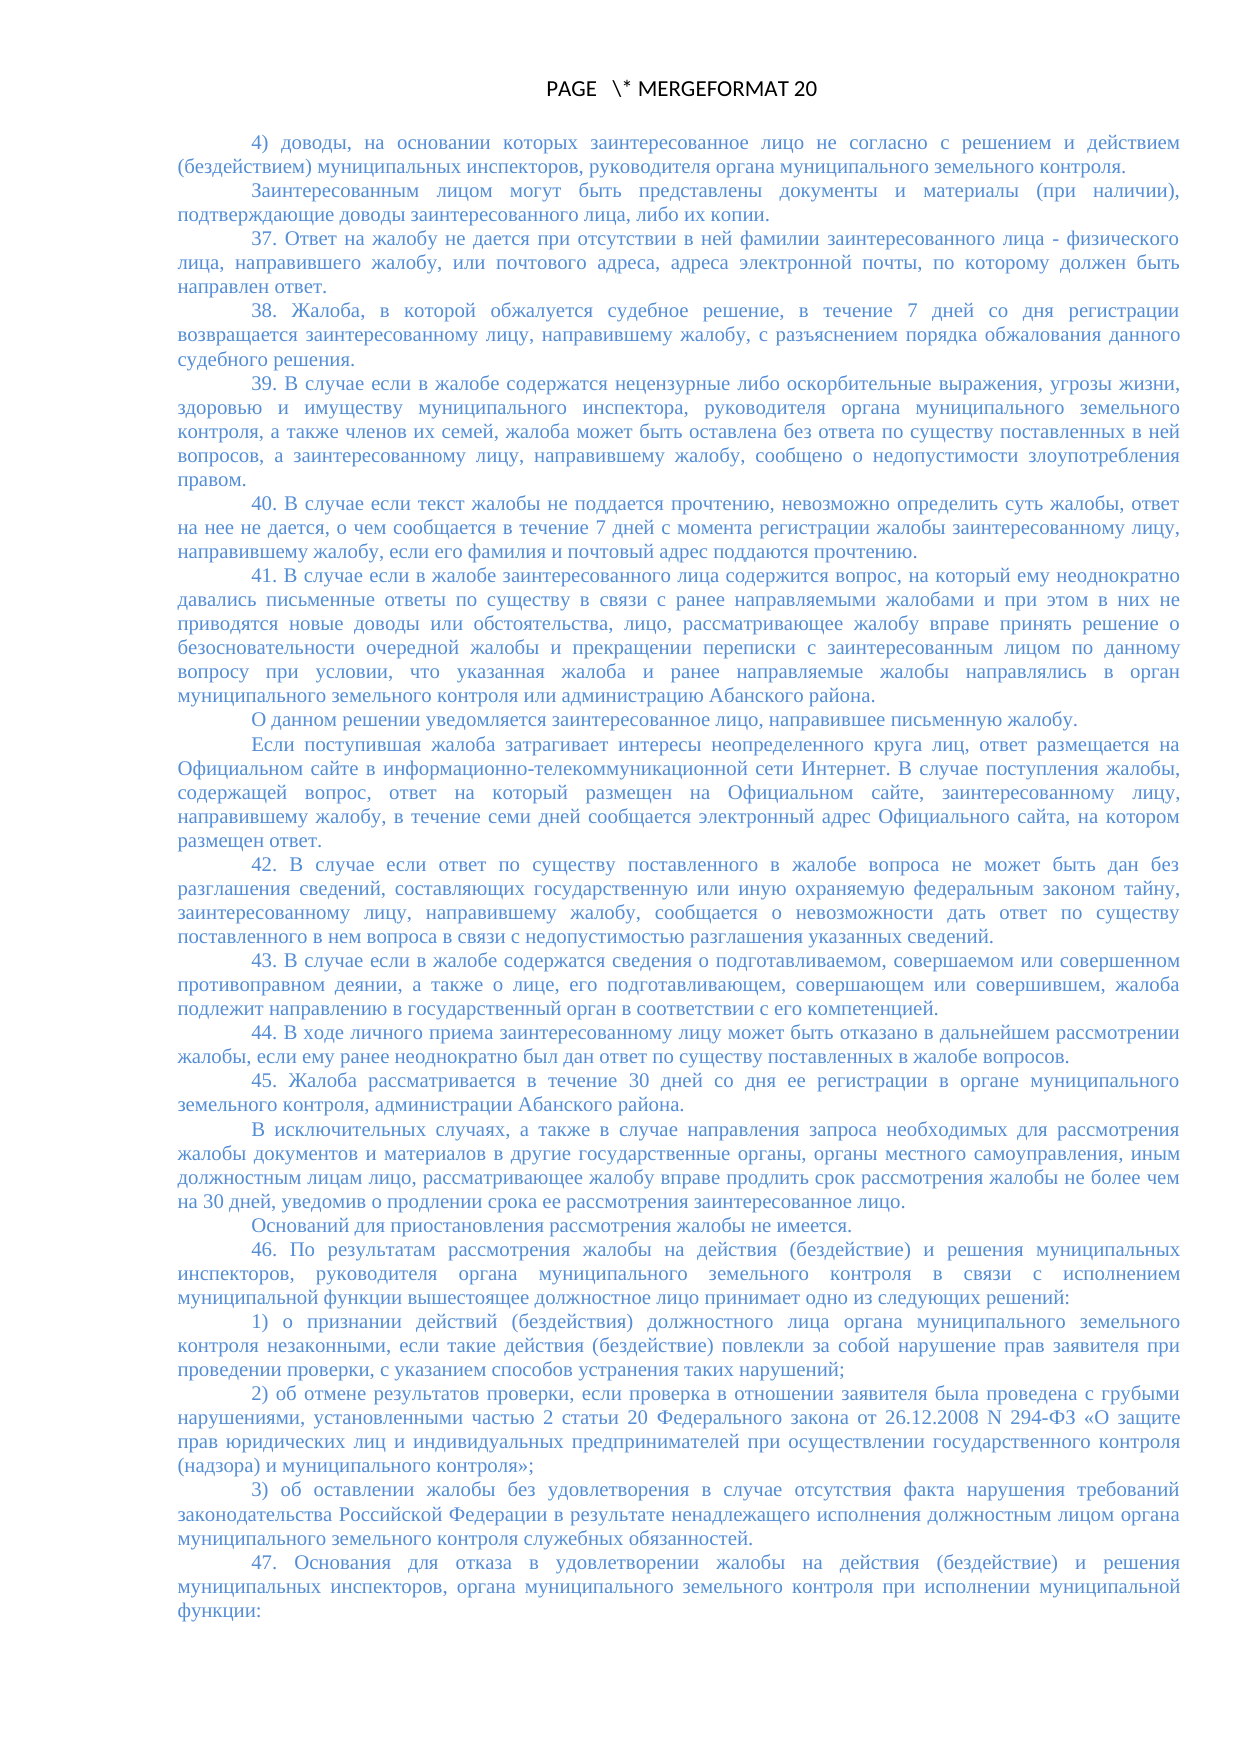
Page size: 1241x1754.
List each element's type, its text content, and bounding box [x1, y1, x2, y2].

text 46. По результатам рассмотрения жалобы на действия (бездействие) и решения муниципальных инспекторов, руководителя органа муниципального земельного контроля в связи с исполнением муниципальной функции вышестоящее должностное лицо принимает одно из следующих решений: [177, 1237, 1181, 1309]
text 38. Жалоба, в которой обжалуется судебное решение, в течение 7 дней со дня регистрации возвращается заинтересованному лицу, направившему жалобу, с разъяснением порядка обжалования данного судебного решения. [177, 298, 1181, 371]
text Если поступившая жалоба затрагивает интересы неопределенного круга лиц, ответ размещается на Официальном сайте в информационно-телекоммуникационной сети Интернет. В случае поступления жалобы, содержащей вопрос, ответ на который размещен на Официальном сайте, заинтересованному лицу, направившему жалобу, в течение семи дней сообщается электронный адрес Официального сайта, на котором размещен ответ. [177, 731, 1181, 852]
text 3) об оставлении жалобы без удовлетворения в случае отсутствия факта нарушения требований законодательства Российской Федерации в результате ненадлежащего исполнения должностным лицом органа муниципального земельного контроля служебных обязанностей. [177, 1477, 1181, 1549]
text 43. В случае если в жалобе содержатся сведения о подготавливаемом, совершаемом или совершенном противоправном деянии, а также о лице, его подготавливающем, совершающем или совершившем, жалоба подлежит направлению в государственный орган в соответствии с его компетенцией. [177, 948, 1181, 1020]
text 2) об отмене результатов проверки, если проверка в отношении заявителя была проведена с грубыми нарушениями, установленными частью 2 статьи 20 Федерального закона от 26.12.2008 N 294-ФЗ «О защите прав юридических лиц и индивидуальных предпринимателей при осуществлении государственного контроля (надзора) и муниципального контроля»; [177, 1381, 1181, 1477]
text 1) о признании действий (бездействия) должностного лица органа муниципального земельного контроля незаконными, если такие действия (бездействие) повлекли за собой нарушение прав заявителя при проведении проверки, с указанием способов устранения таких нарушений; [177, 1309, 1181, 1381]
text 37. Ответ на жалобу не дается при отсутствии в ней фамилии заинтересованного лица - физического лица, направившего жалобу, или почтового адреса, адреса электронной почты, по которому должен быть направлен ответ. [177, 226, 1181, 298]
text 41. В случае если в жалобе заинтересованного лица содержится вопрос, на который ему неоднократно давались письменные ответы по существу в связи с ранее направляемыми жалобами и при этом в них не приводятся новые доводы или обстоятельства, лицо, рассматривающее жалобу вправе принять решение о безосновательности очередной жалобы и прекращении переписки с заинтересованным лицом по данному вопросу при условии, что указанная жалоба и ранее направляемые жалобы направлялись в орган муниципального земельного контроля или администрацию Абанского района. [177, 563, 1181, 707]
text Оснований для приостановления рассмотрения жалобы не имеется. [177, 1213, 1181, 1237]
text О данном решении уведомляется заинтересованное лицо, направившее письменную жалобу. [177, 707, 1181, 731]
text 47. Основания для отказа в удовлетворении жалобы на действия (бездействие) и решения муниципальных инспекторов, органа муниципального земельного контроля при исполнении муниципальной функции: [177, 1549, 1181, 1622]
text 45. Жалоба рассматривается в течение 30 дней со дня ее регистрации в органе муниципального земельного контроля, администрации Абанского района. [177, 1068, 1181, 1116]
text Заинтересованным лицом могут быть представлены документы и материалы (при наличии), подтверждающие доводы заинтересованного лица, либо их копии. [177, 178, 1181, 226]
text 42. В случае если ответ по существу поставленного в жалобе вопроса не может быть дан без разглашения сведений, составляющих государственную или иную охраняемую федеральным законом тайну, заинтересованному лицу, направившему жалобу, сообщается о невозможности дать ответ по существу поставленного в нем вопроса в связи с недопустимостью разглашения указанных сведений. [177, 852, 1181, 948]
text 44. В ходе личного приема заинтересованному лицу может быть отказано в дальнейшем рассмотрении жалобы, если ему ранее неоднократно был дан ответ по существу поставленных в жалобе вопросов. [177, 1020, 1181, 1068]
text В исключительных случаях, а также в случае направления запроса необходимых для рассмотрения жалобы документов и материалов в другие государственные органы, органы местного самоуправления, иным должностным лицам лицо, рассматривающее жалобу вправе продлить срок рассмотрения жалобы не более чем на 30 дней, уведомив о продлении срока ее рассмотрения заинтересованное лицо. [177, 1116, 1181, 1213]
text 39. В случае если в жалобе содержатся нецензурные либо оскорбительные выражения, угрозы жизни, здоровью и имуществу муниципального инспектора, руководителя органа муниципального земельного контроля, а также членов их семей, жалоба может быть оставлена без ответа по существу поставленных в ней вопросов, а заинтересованному лицу, направившему жалобу, сообщено о недопустимости злоупотребления правом. [177, 371, 1181, 491]
text 40. В случае если текст жалобы не поддается прочтению, невозможно определить суть жалобы, ответ на нее не дается, о чем сообщается в течение 7 дней с момента регистрации жалобы заинтересованному лицу, направившему жалобу, если его фамилия и почтовый адрес поддаются прочтению. [177, 491, 1181, 563]
text 4) доводы, на основании которых заинтересованное лицо не согласно с решением и действием (бездействием) муниципальных инспекторов, руководителя органа муниципального земельного контроля. [177, 130, 1181, 178]
